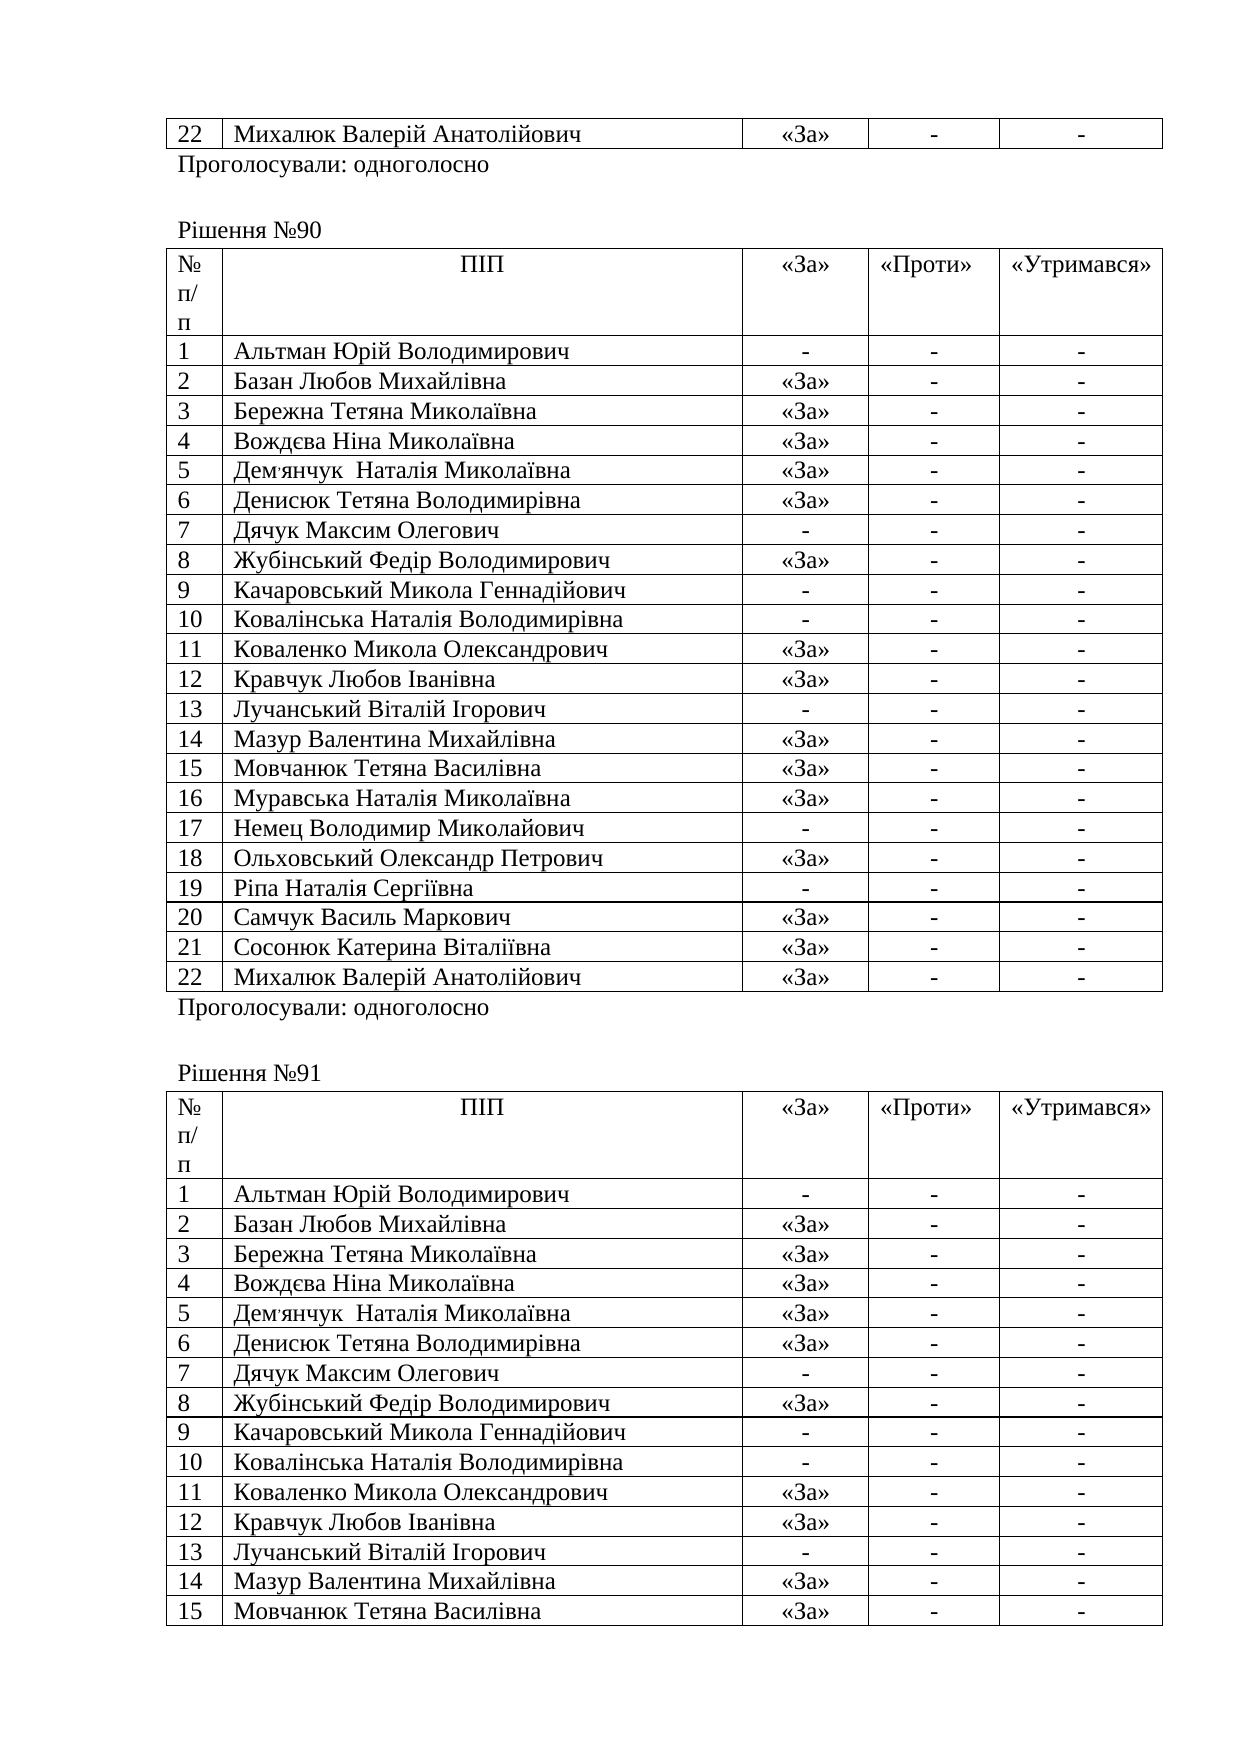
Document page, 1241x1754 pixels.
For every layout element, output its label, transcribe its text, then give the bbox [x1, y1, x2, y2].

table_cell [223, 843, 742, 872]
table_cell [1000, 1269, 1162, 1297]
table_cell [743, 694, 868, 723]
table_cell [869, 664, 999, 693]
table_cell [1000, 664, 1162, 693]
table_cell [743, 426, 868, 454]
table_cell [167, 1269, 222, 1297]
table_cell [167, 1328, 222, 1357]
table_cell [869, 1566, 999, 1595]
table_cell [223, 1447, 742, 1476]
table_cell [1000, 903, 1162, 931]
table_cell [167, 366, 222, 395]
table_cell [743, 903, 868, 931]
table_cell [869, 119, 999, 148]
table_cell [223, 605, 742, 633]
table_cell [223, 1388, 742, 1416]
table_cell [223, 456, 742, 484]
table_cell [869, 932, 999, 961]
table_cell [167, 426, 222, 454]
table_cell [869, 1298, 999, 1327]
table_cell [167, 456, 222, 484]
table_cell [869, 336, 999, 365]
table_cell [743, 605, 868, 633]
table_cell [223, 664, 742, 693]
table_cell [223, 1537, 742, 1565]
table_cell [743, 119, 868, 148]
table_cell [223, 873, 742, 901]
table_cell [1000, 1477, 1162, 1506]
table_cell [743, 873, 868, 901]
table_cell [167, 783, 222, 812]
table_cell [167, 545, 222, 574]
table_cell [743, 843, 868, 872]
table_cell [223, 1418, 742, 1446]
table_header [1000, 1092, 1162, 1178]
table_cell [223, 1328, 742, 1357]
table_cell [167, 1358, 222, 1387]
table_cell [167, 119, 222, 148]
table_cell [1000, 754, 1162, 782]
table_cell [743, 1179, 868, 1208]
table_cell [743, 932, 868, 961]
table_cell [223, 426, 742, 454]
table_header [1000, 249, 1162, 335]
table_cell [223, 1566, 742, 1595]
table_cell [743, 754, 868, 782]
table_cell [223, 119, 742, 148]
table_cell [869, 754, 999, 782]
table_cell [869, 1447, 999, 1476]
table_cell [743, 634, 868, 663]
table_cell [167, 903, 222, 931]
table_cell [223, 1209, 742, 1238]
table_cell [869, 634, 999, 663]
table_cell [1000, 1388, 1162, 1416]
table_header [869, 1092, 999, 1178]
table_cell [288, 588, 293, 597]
text Проголосували: одноголосно [177, 992, 1152, 1021]
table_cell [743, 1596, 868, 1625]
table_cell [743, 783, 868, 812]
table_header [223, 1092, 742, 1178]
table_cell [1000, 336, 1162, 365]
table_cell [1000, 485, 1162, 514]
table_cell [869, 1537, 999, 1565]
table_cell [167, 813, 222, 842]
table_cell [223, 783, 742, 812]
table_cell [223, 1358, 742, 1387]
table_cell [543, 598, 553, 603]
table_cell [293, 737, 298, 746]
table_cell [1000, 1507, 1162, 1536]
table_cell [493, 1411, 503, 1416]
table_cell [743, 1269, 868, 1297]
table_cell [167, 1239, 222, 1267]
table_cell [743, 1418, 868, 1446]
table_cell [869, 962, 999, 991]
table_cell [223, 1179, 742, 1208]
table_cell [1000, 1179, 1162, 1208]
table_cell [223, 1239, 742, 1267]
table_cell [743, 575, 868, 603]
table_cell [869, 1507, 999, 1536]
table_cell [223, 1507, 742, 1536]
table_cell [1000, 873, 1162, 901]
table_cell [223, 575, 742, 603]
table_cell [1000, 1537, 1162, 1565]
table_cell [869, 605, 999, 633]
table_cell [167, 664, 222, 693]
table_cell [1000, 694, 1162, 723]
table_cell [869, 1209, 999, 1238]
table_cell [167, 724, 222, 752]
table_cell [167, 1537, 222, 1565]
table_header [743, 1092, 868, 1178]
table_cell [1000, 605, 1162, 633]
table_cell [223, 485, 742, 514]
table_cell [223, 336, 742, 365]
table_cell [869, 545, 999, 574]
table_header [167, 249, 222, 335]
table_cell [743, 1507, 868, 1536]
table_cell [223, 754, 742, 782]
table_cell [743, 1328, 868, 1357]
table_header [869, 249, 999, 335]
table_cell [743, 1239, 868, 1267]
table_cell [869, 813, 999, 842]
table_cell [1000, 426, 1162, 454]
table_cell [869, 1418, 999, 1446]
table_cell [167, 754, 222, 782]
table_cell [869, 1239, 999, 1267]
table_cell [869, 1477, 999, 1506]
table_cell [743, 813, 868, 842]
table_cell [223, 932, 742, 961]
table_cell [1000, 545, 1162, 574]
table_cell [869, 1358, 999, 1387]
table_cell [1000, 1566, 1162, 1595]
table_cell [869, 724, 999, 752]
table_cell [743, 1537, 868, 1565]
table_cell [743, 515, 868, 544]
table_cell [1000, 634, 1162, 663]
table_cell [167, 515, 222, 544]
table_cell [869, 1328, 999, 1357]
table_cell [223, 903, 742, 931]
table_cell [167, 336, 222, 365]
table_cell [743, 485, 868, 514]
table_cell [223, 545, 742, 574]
text Рішення №91 [177, 1058, 1152, 1087]
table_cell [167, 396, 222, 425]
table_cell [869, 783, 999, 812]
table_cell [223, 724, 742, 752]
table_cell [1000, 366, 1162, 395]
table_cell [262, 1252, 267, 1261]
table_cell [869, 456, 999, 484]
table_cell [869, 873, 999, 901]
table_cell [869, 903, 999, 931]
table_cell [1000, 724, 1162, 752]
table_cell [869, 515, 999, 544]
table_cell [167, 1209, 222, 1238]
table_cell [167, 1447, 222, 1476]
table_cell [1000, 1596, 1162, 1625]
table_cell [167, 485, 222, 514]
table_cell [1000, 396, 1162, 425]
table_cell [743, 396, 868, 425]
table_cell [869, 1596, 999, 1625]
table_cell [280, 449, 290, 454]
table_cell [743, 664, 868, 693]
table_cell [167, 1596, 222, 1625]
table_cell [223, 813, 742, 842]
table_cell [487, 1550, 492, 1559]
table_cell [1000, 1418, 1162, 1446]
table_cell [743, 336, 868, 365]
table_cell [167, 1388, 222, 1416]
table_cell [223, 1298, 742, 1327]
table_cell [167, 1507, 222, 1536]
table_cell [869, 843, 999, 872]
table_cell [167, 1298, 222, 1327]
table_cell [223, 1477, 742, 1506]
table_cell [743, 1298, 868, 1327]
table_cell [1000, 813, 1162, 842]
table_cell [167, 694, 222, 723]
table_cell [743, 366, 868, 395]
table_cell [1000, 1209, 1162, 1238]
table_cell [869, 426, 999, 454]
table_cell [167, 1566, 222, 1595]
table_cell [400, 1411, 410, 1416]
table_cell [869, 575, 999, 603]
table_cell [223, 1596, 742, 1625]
text Рішення №90 [177, 215, 1152, 244]
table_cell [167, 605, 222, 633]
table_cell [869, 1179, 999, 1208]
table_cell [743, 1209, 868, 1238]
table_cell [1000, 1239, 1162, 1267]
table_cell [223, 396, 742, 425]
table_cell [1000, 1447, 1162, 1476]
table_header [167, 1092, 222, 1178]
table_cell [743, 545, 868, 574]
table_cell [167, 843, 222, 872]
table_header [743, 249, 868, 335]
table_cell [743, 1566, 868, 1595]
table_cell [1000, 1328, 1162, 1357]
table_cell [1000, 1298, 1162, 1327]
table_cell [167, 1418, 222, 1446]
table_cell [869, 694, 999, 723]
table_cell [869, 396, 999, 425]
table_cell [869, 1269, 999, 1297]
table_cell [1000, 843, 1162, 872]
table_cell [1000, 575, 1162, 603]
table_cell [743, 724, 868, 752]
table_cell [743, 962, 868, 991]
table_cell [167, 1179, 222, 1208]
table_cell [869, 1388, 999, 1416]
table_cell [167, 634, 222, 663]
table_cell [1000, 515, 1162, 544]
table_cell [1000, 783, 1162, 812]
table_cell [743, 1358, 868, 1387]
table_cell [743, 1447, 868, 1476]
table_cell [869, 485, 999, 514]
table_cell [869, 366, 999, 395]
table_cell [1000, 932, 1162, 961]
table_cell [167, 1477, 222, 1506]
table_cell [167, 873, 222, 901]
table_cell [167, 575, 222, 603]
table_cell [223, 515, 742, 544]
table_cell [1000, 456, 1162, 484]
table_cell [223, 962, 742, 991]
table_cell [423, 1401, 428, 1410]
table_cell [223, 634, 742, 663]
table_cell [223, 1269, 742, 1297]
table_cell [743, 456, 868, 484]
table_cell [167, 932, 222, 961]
text Проголосували: одноголосно [177, 149, 1152, 178]
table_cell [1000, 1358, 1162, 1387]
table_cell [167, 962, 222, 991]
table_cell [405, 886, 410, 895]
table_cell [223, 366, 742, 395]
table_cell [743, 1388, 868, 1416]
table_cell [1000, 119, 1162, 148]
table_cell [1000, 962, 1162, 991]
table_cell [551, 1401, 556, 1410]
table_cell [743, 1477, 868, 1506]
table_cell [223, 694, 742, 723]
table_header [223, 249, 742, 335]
